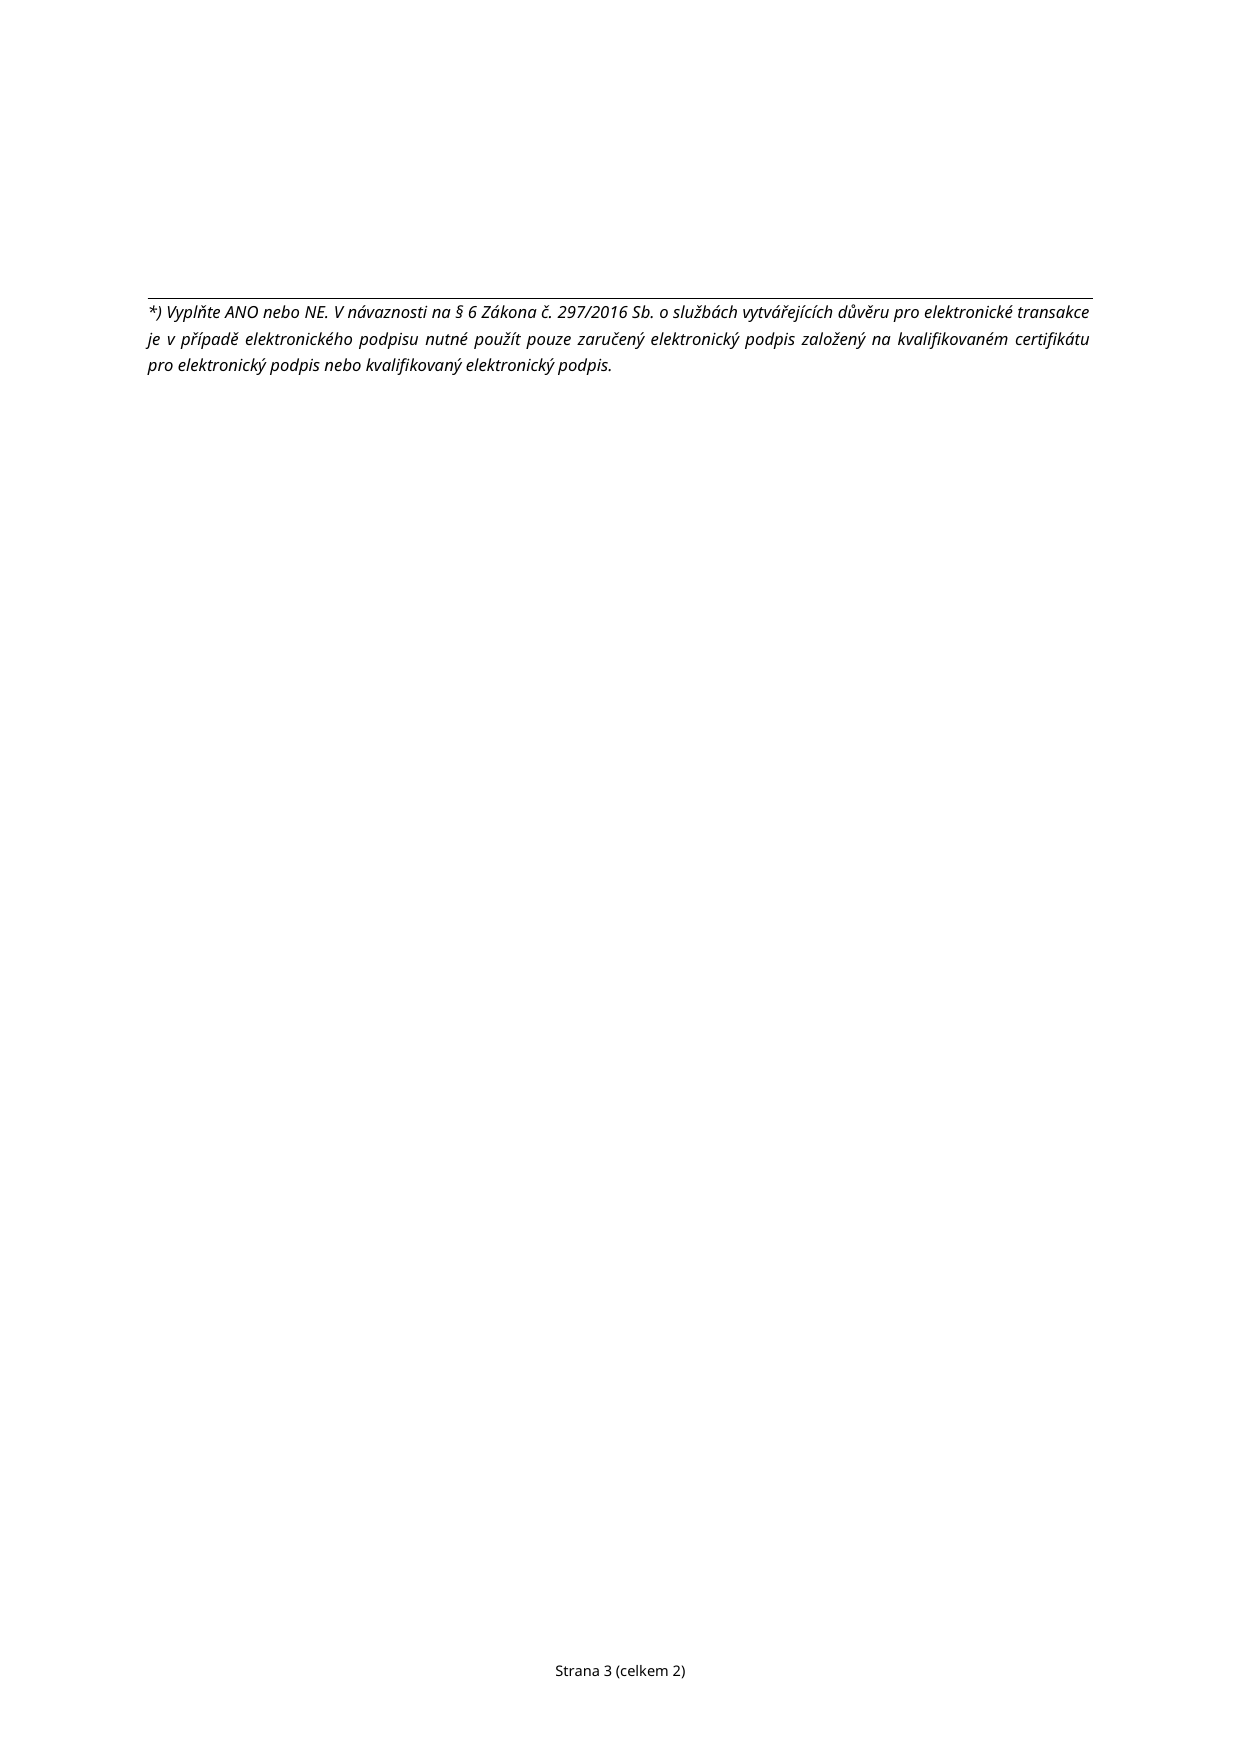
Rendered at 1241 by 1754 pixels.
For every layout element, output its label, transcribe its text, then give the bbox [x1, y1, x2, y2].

text *) Vyplňte ANO nebo NE. V návaznosti na § 6 Zákona č. 297/2016 Sb. o službách vytvářejících důvěru pro elektronické transakce je v případě elektronického podpisu nutné použít pouze zaručený elektronický podpis založený na kvalifikovaném certifikátu pro elektronický podpis nebo kvalifikovaný elektronický podpis. [148, 299, 1093, 376]
